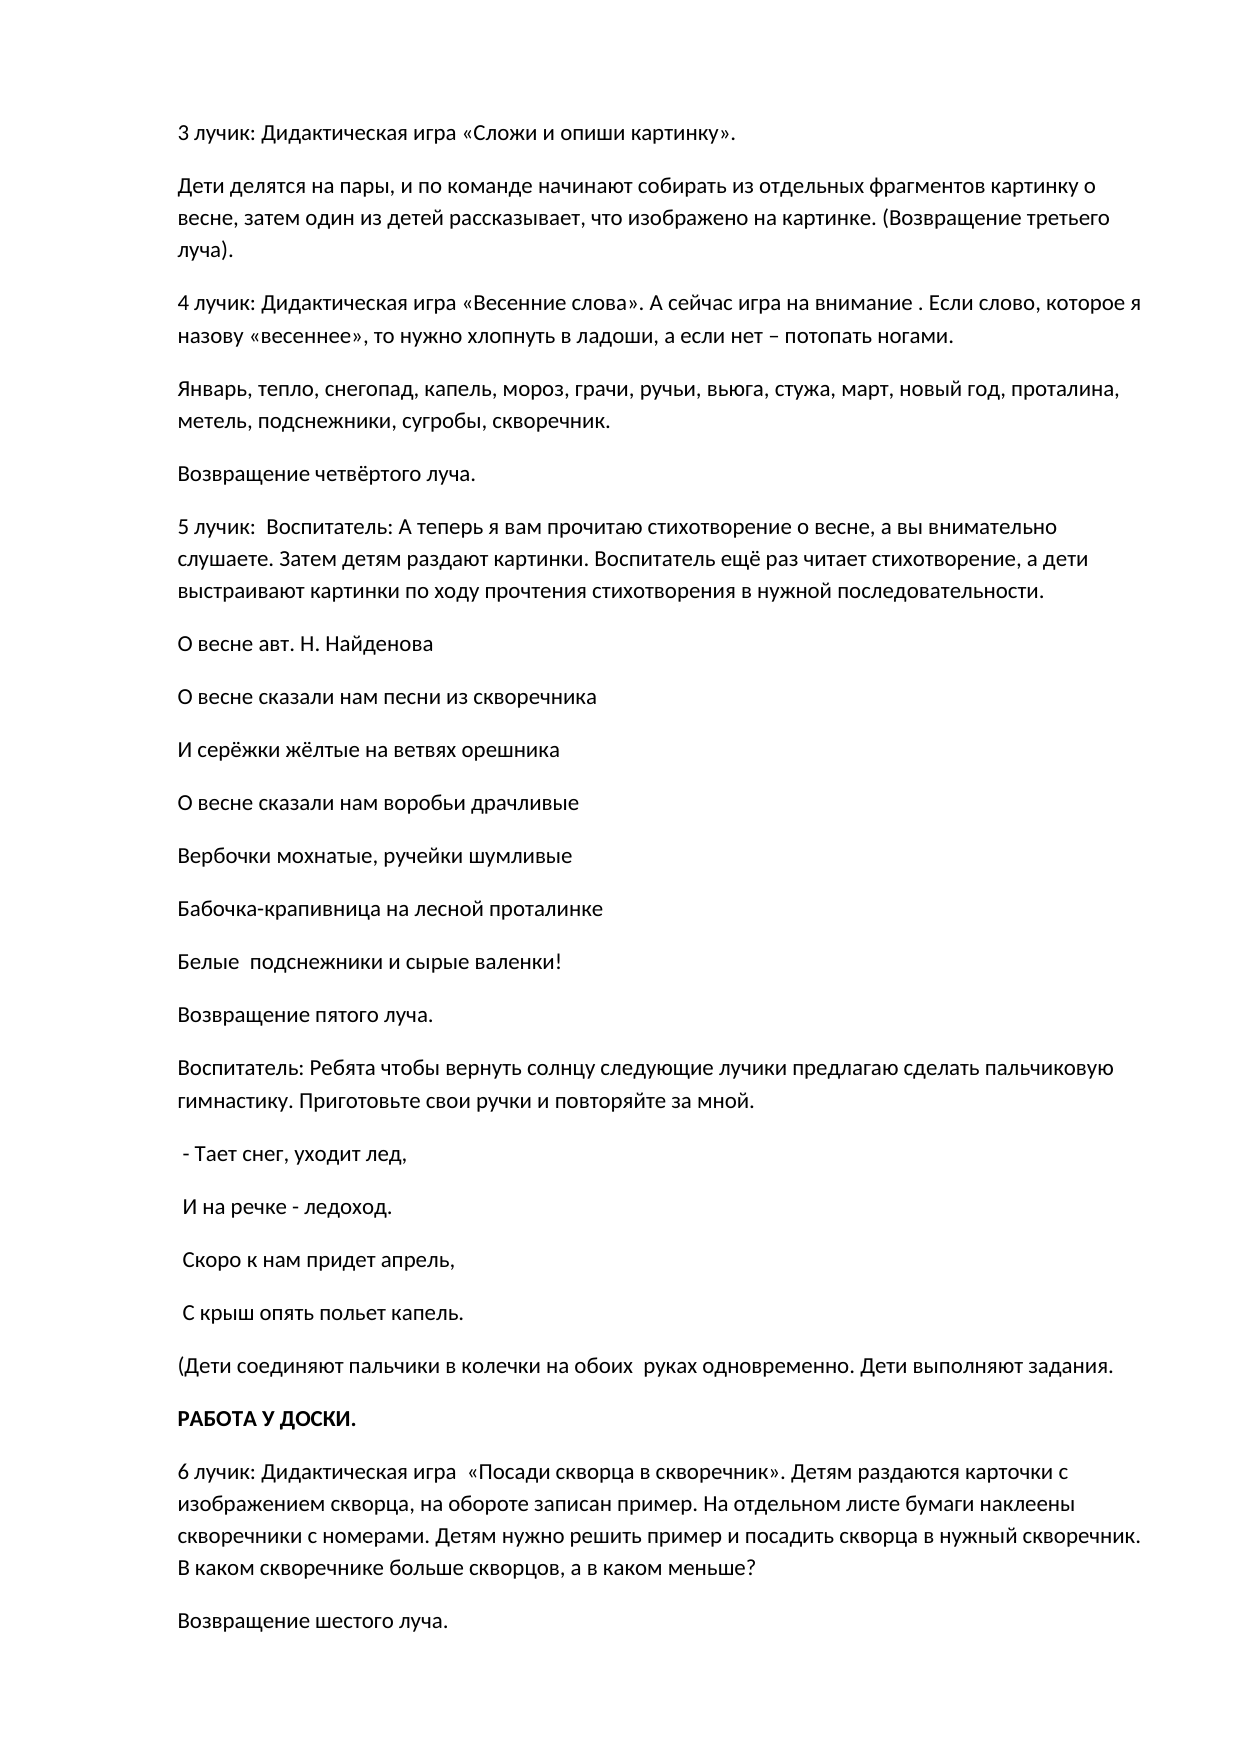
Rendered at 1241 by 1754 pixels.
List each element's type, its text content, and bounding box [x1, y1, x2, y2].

text 5 лучик: Воспитатель: А теперь я вам прочитаю стихотворение о весне, а вы внимательно слушаете. Затем детям раздают картинки. Воспитатель ещё раз читает стихотворение, а дети выстраивают картинки по ходу прочтения стихотворения в нужной последовательности. [177, 512, 1152, 604]
text 3 лучик: Дидактическая игра «Сложи и опиши картинку». [177, 118, 1152, 146]
text И серёжки жёлтые на ветвях орешника [177, 735, 1152, 763]
text Январь, тепло, снегопад, капель, мороз, грачи, ручьи, вьюга, стужа, март, новый год, проталина, метель, подснежники, сугробы, скворечник. [177, 374, 1152, 434]
text Возвращение четвёртого луча. [177, 459, 1152, 487]
text И на речке - ледоход. [177, 1192, 1152, 1220]
text Скоро к нам придет апрель, [177, 1245, 1152, 1273]
text О весне сказали нам воробьи драчливые [177, 788, 1152, 816]
text Дети делятся на пары, и по команде начинают собирать из отдельных фрагментов картинку о весне, затем один из детей рассказывает, что изображено на картинке. (Возвращение третьего луча). [177, 171, 1152, 263]
text 6 лучик: Дидактическая игра «Посади скворца в скворечник». Детям раздаются карточки с изображением скворца, на обороте записан пример. На отдельном листе бумаги наклеены скворечники с номерами. Детям нужно решить пример и посадить скворца в нужный скворечник. В каком скворечнике больше скворцов, а в каком меньше? [177, 1457, 1152, 1581]
text Возвращение пятого луча. [177, 1001, 1152, 1028]
text (Дети соединяют пальчики в колечки на обоих руках одновременно. Дети выполняют задания. [177, 1351, 1152, 1379]
text - Тает снег, уходит лед, [177, 1139, 1152, 1167]
text О весне авт. Н. Найденова [177, 629, 1152, 657]
text Бабочка-крапивница на лесной проталинке [177, 894, 1152, 922]
text Воспитатель: Ребята чтобы вернуть солнцу следующие лучики предлагаю сделать пальчиковую гимнастику. Приготовьте свои ручки и повторяйте за мной. [177, 1053, 1152, 1114]
text С крыш опять польет капель. [177, 1298, 1152, 1326]
text Возвращение шестого луча. [177, 1606, 1152, 1634]
text РАБОТА У ДОСКИ. [177, 1404, 1152, 1432]
text 4 лучик: Дидактическая игра «Весенние слова». А сейчас игра на внимание . Если слово, которое я назову «весеннее», то нужно хлопнуть в ладоши, а если нет – потопать ногами. [177, 288, 1152, 349]
text Белые подснежники и сырые валенки! [177, 947, 1152, 976]
text Вербочки мохнатые, ручейки шумливые [177, 841, 1152, 869]
text О весне сказали нам песни из скворечника [177, 682, 1152, 710]
